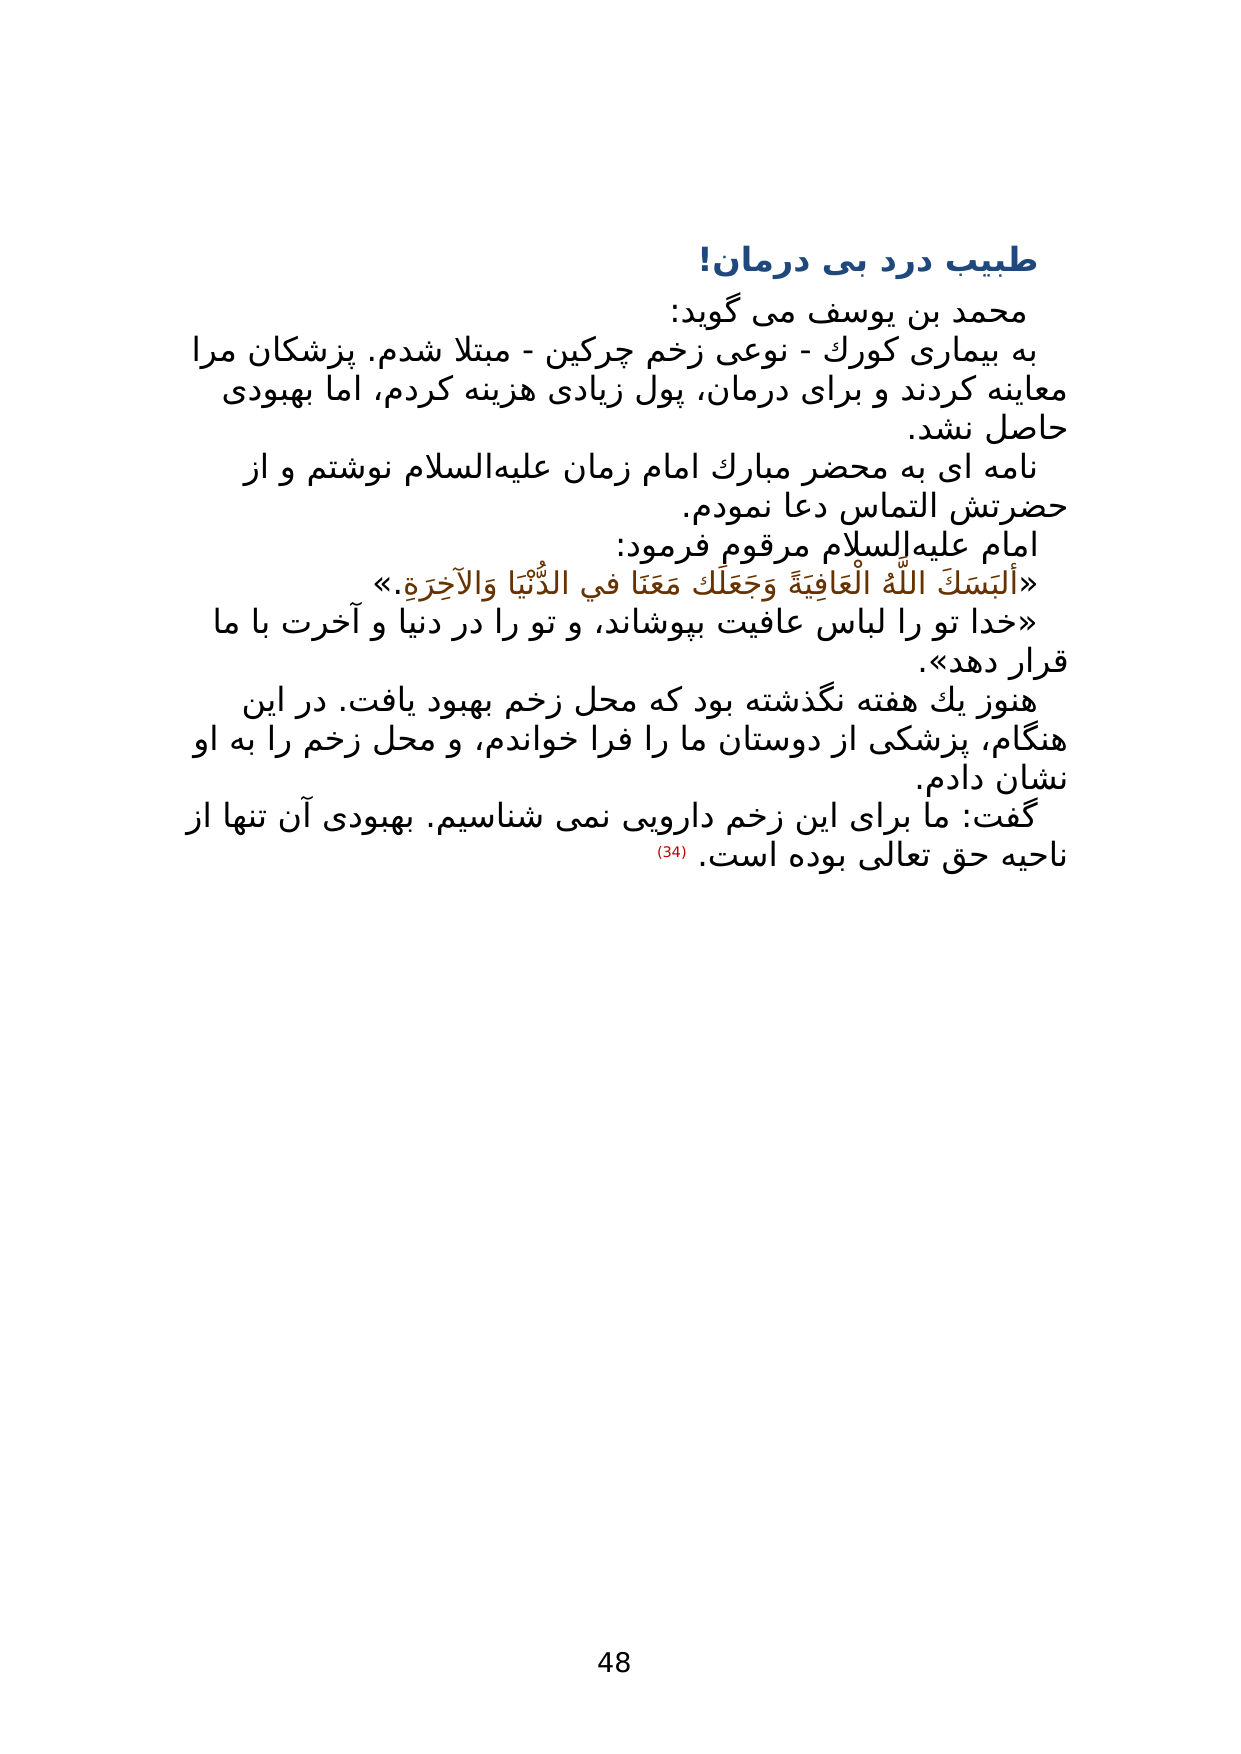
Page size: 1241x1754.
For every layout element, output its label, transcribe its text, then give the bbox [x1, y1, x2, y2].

subtitle طبيب درد بى درمان! [159, 241, 1069, 279]
text هنوز يك هفته نگذشته بود كه محل زخم بهبود يافت. در اين هنگام، پزشكى از دوستان ما را فرا خواندم، و محل زخم را به او نشان دادم. [159, 680, 1069, 797]
text گفت: ما براى اين زخم دارويى نمى شناسيم. بهبودى آن تنها از ناحيه حق تعالى بوده است. (34) [159, 797, 1069, 875]
text امام عليه‌السلام مرقوم فرمود: [159, 525, 1069, 564]
text نامه اى به محضر مبارك امام زمان عليه‌السلام نوشتم و از حضرتش التماس دعا نمودم. [159, 447, 1069, 525]
text محمد بن يوسف مى گويد: [159, 292, 1069, 331]
text «خدا تو را لباس عافيت بپوشاند، و تو را در دنيا و آخرت با ما قرار دهد». [159, 603, 1069, 680]
text به بيمارى كورك - نوعى زخم چركين - مبتلا شدم. پزشكان مرا معاينه كردند و براى درمان، پول زيادى هزينه كردم، اما بهبودى حاصل نشد. [159, 331, 1069, 447]
text «ألبَسَكَ اللَّهُ الْعَافِيَةً وَجَعَلَك مَعَنَا في الدُّنْيَا وَالآخِرَةِ.» [159, 564, 1069, 603]
